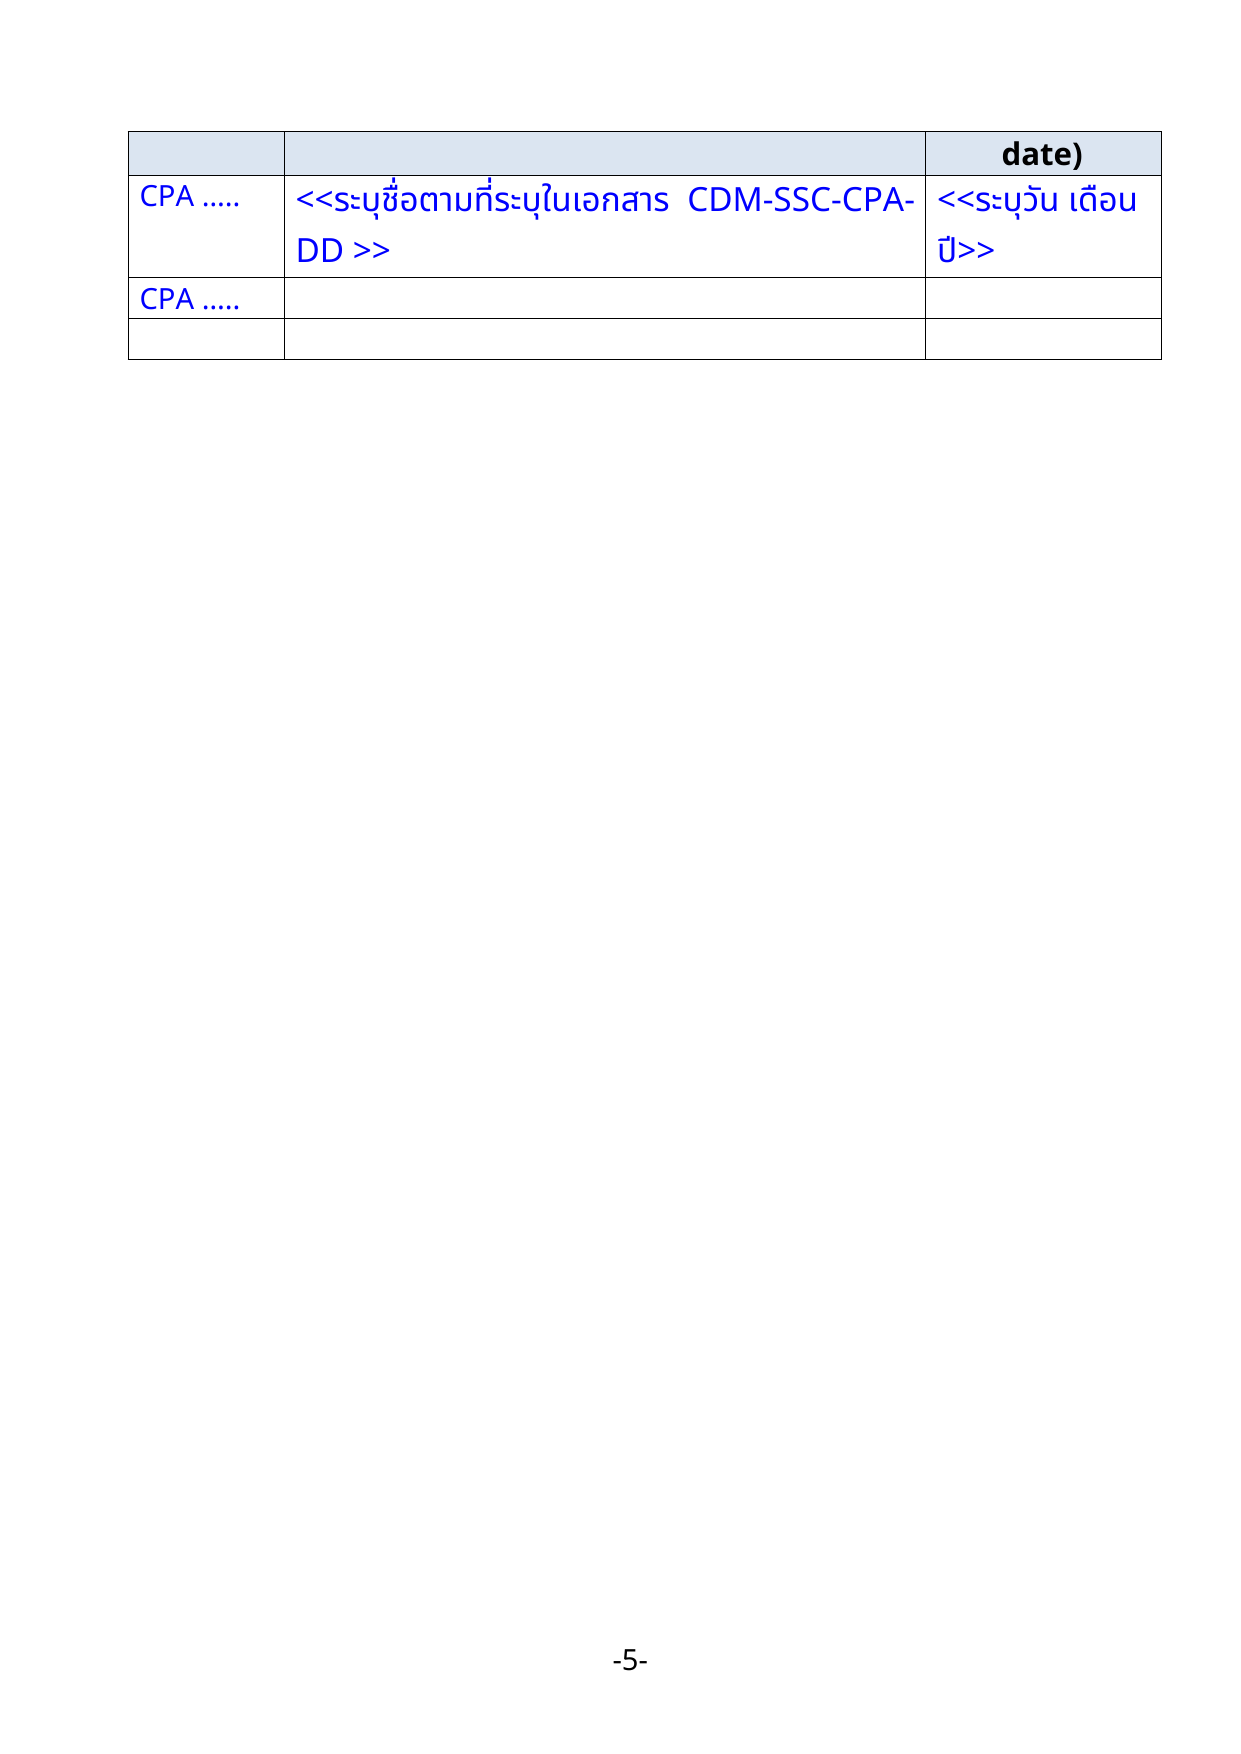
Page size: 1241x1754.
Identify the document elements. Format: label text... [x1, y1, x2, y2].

table_cell [926, 278, 1161, 318]
table_cell <<ระบุวัน เดือน ปี>> [926, 176, 1161, 277]
table_cell [129, 319, 284, 358]
table_cell CPA ….. [129, 176, 284, 277]
table_cell [285, 319, 925, 358]
table_cell <<ระบุชื่อตามที่ระบุในเอกสาร CDM-SSC-CPA-DD >> [285, 176, 925, 277]
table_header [285, 132, 925, 175]
table_cell [285, 278, 925, 318]
table_header ลำดับ CPA [129, 132, 284, 175]
table_cell [926, 319, 1161, 358]
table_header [926, 132, 1161, 175]
table_cell CPA ….. [129, 278, 284, 318]
